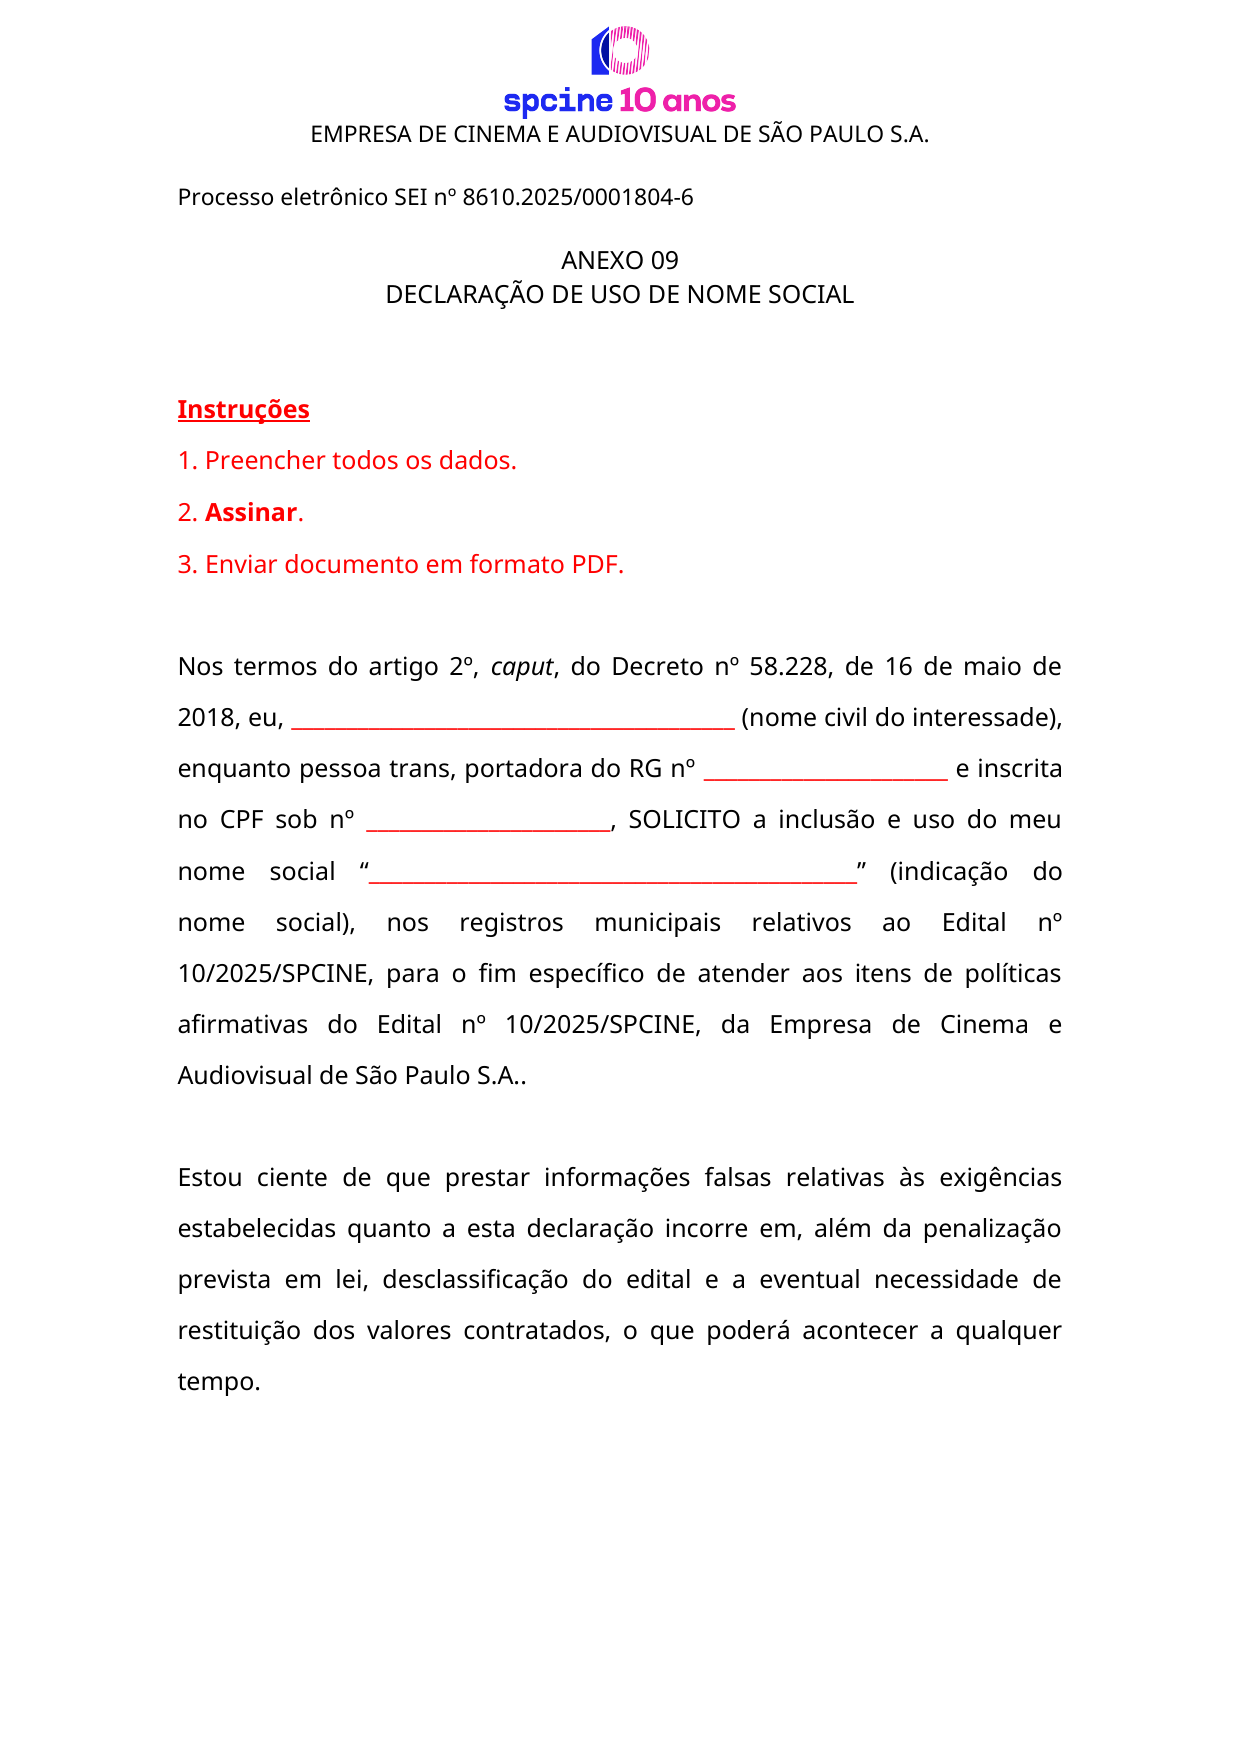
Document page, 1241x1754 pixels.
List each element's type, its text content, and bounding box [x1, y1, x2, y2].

text Nos termos do artigo 2º, caput, do Decreto nº 58.228, de 16 de maio de 2018, eu, ________________________________________ (nome civil do interessade), enquanto pessoa trans, portadora do RG nº ______________________ e inscrita no CPF sob nº ______________________, SOLICITO a inclusão e uso do meu nome social “____________________________________________” (indicação do nome social), nos registros municipais relativos ao Edital nº 10/2025/SPCINE, para o fim específico de atender aos itens de políticas afirmativas do Edital nº 10/2025/SPCINE, da Empresa de Cinema e Audiovisual de São Paulo S.A.. [177, 649, 1063, 1091]
text DECLARAÇÃO DE USO DE NOME SOCIAL [177, 277, 1063, 311]
text ANEXO 09 [177, 243, 1063, 277]
title 2. Assinar. [177, 495, 1063, 529]
title 3. Enviar documento em formato PDF. [177, 546, 1063, 580]
title 1. Preencher todos os dados. [177, 443, 1063, 477]
text Estou ciente de que prestar informações falsas relativas às exigências estabelecidas quanto a esta declaração incorre em, além da penalização prevista em lei, desclassificação do edital e a eventual necessidade de restituição dos valores contratados, o que poderá acontecer a qualquer tempo. [177, 1159, 1063, 1398]
picture [504, 26, 736, 119]
title Instruções [177, 391, 1063, 425]
